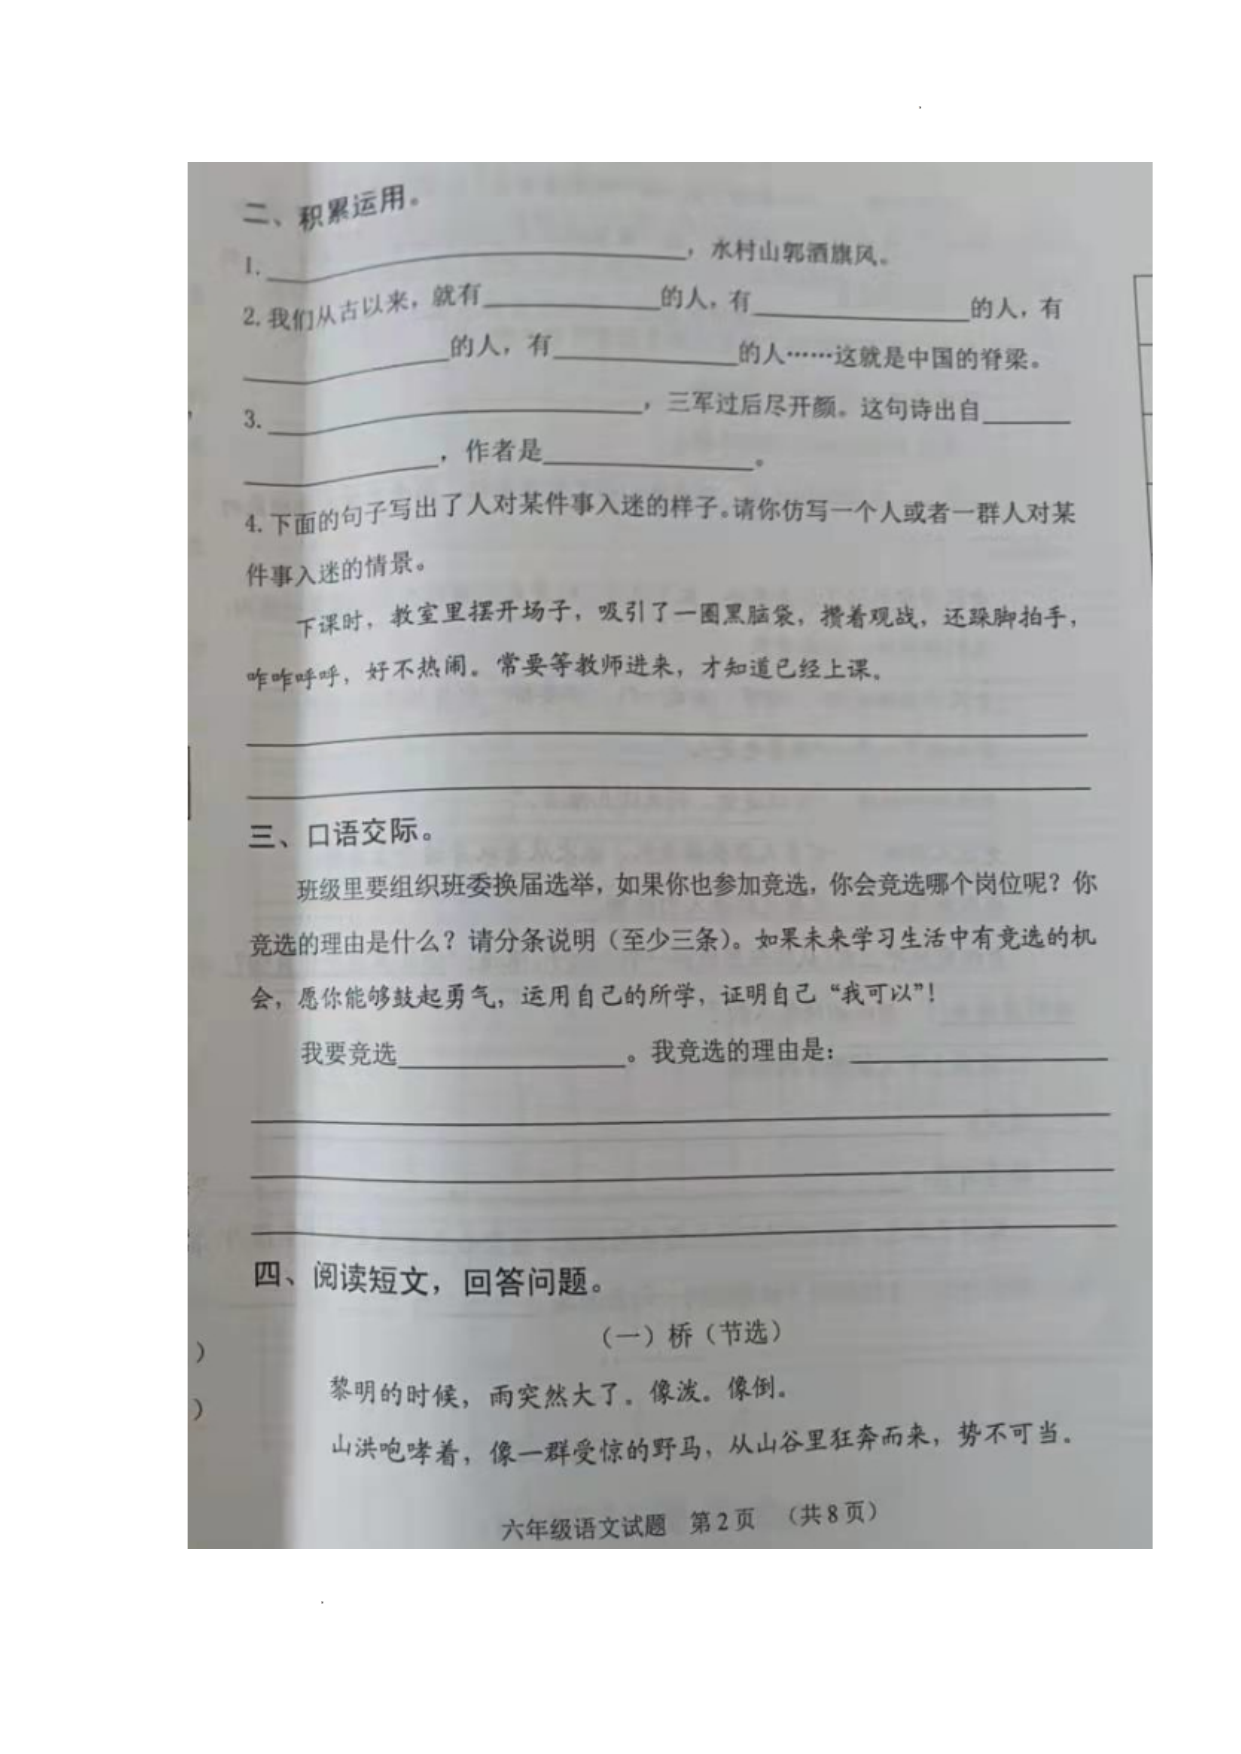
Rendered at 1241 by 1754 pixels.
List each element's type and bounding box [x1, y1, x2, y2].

picture [187, 162, 1153, 1549]
